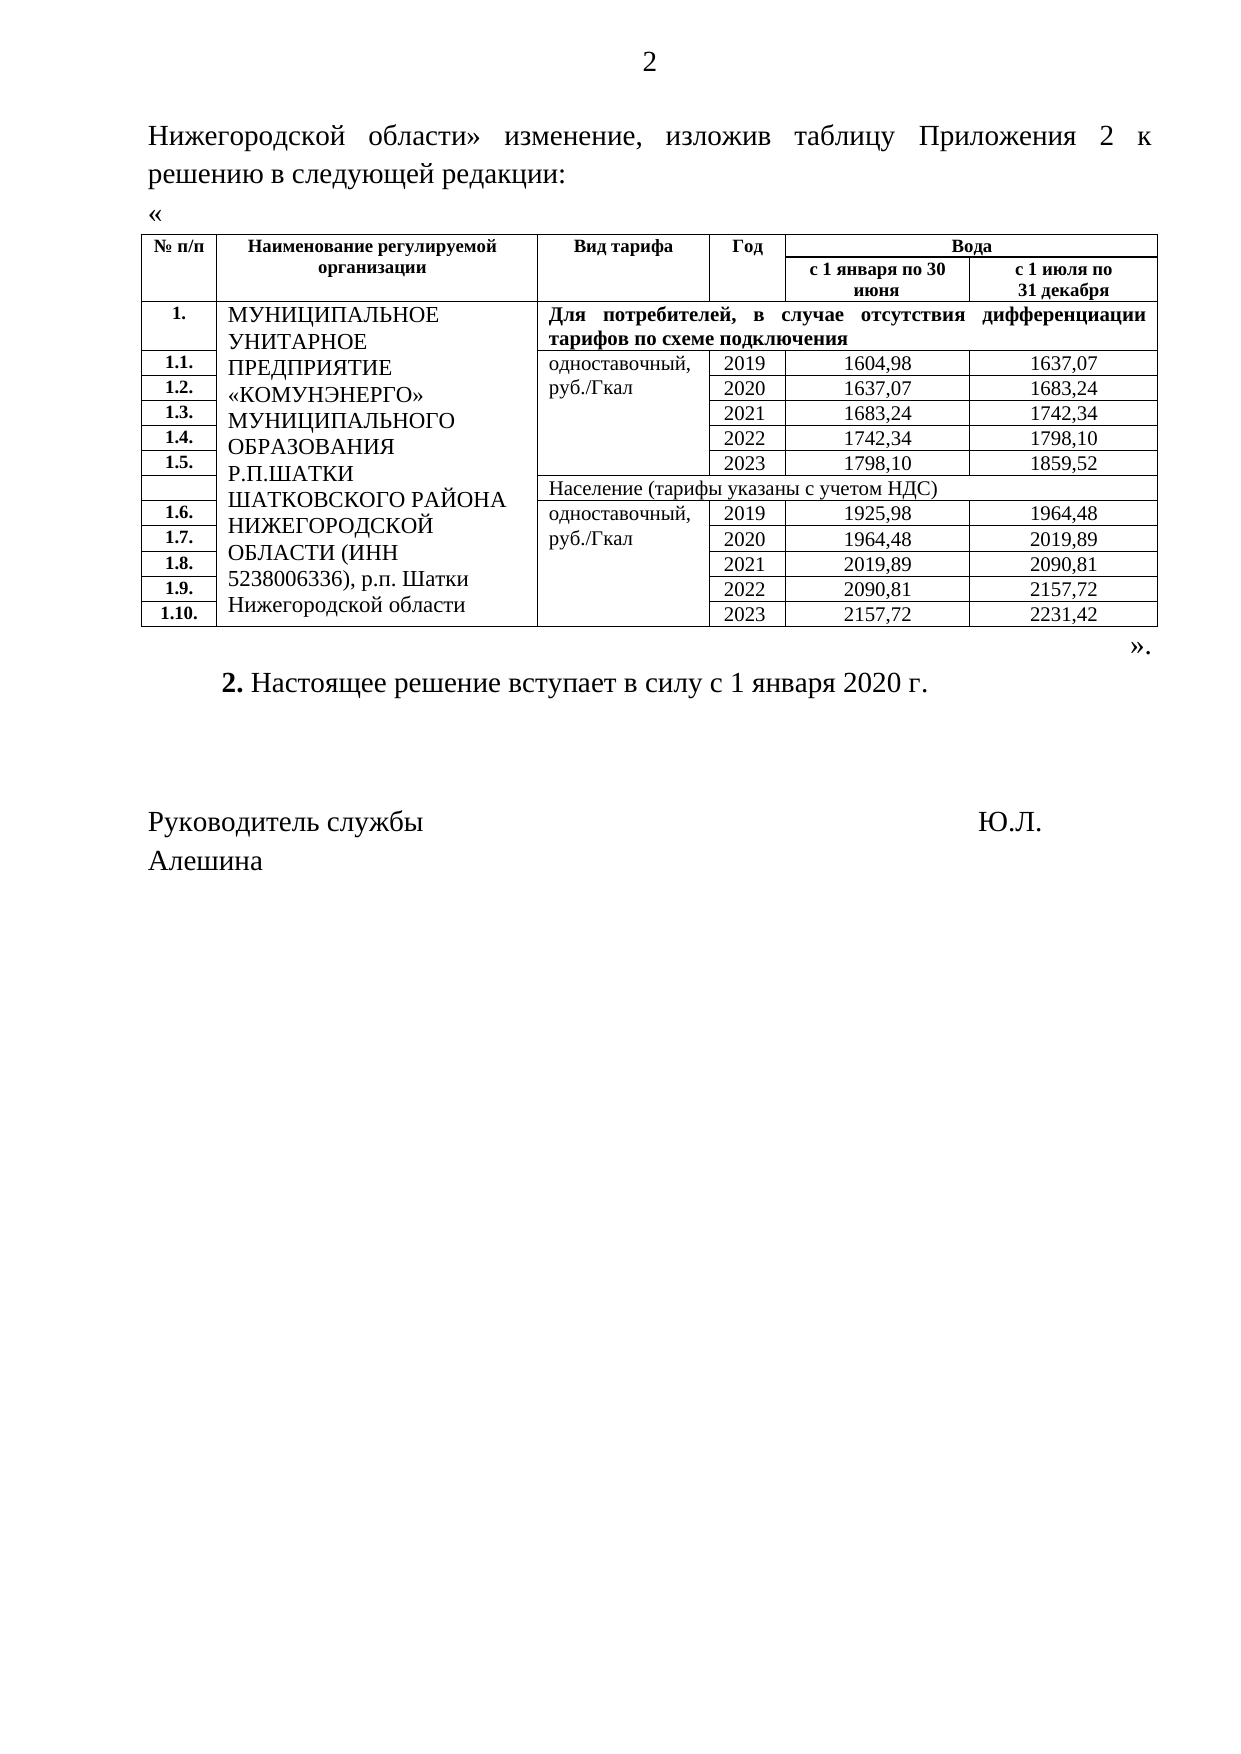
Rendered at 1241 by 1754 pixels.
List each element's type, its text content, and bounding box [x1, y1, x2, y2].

table_cell 2157,72 [786, 602, 969, 626]
table_cell 1.9. [142, 577, 216, 601]
table_cell Для потребителей, в случае отсутствия дифференциации тарифов по схеме подключения [538, 302, 1157, 350]
table_cell 2021 [710, 401, 785, 425]
text « [148, 195, 1152, 229]
table_cell 2020 [710, 526, 785, 551]
table_cell 1637,07 [970, 351, 1157, 375]
table_cell 2023 [710, 602, 785, 626]
table_cell 1742,34 [970, 401, 1157, 425]
table_cell 2019 [710, 351, 785, 375]
table_cell 2019 [710, 501, 785, 525]
table_cell одноставочный, руб./Гкал [538, 501, 709, 626]
text 2. Настоящее решение вступает в силу с 1 января 2020 г. [148, 665, 1152, 699]
table_cell 1604,98 [786, 351, 969, 375]
table_cell 1683,24 [970, 376, 1157, 400]
table_cell 2022 [710, 577, 785, 601]
table_cell МУНИЦИПАЛЬНОЕ УНИТАРНОЕ ПРЕДПРИЯТИЕ «КОМУНЭНЕРГО» МУНИЦИПАЛЬНОГО ОБРАЗОВАНИЯ Р.П.ШАТКИ ШАТКОВСКОГО РАЙОНА НИЖЕГОРОДСКОЙ ОБЛАСТИ (ИНН 5238006336), р.п. Шатки Нижегородской области [217, 302, 537, 626]
table_cell 2231,42 [970, 602, 1157, 626]
table_cell 1.5. [142, 451, 216, 475]
table_cell 1.1. [142, 351, 216, 375]
table_cell 1.10. [142, 602, 216, 626]
table_cell 2019,89 [786, 552, 969, 576]
table_cell с 1 июля по 31 декабря [970, 258, 1157, 301]
table_cell 1.3. [142, 401, 216, 425]
table_cell 1. [142, 302, 216, 350]
table_header Вид тарифа [538, 235, 709, 301]
table_cell 1859,52 [970, 451, 1157, 475]
table_cell 1.6. [142, 501, 216, 525]
table_cell Население (тарифы указаны с учетом НДС) [538, 476, 1157, 500]
text Руководитель службы Ю.Л. Алешина [148, 804, 1152, 877]
table_cell 1964,48 [786, 526, 969, 551]
table_cell 2019,89 [970, 526, 1157, 551]
table_cell 1.8. [142, 552, 216, 576]
table_header Наименование регулируемой организации [217, 235, 537, 301]
table_cell 2090,81 [786, 577, 969, 601]
table_cell 1798,10 [786, 451, 969, 475]
table_cell [142, 476, 216, 500]
table_header Вода [786, 235, 1157, 256]
table_cell 1742,34 [786, 426, 969, 450]
table_cell 2020 [710, 376, 785, 400]
table_cell 1683,24 [786, 401, 969, 425]
text ». [148, 627, 1152, 660]
table_cell 1798,10 [970, 426, 1157, 450]
table_cell с 1 января по 30 июня [786, 258, 969, 301]
table_cell 1637,07 [786, 376, 969, 400]
table_header Год [710, 235, 785, 301]
table_cell 2023 [710, 451, 785, 475]
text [148, 118, 1152, 190]
table_cell 1.7. [142, 526, 216, 551]
table_cell 2022 [710, 426, 785, 450]
table_cell 1964,48 [970, 501, 1157, 525]
table_cell одноставочный, руб./Гкал [538, 351, 709, 475]
table_cell 1.4. [142, 426, 216, 450]
table_cell 1925,98 [786, 501, 969, 525]
table_cell 2021 [710, 552, 785, 576]
table_cell 1.2. [142, 376, 216, 400]
table_cell 2090,81 [970, 552, 1157, 576]
table_header № п/п [142, 235, 216, 301]
table_cell 2157,72 [970, 577, 1157, 601]
